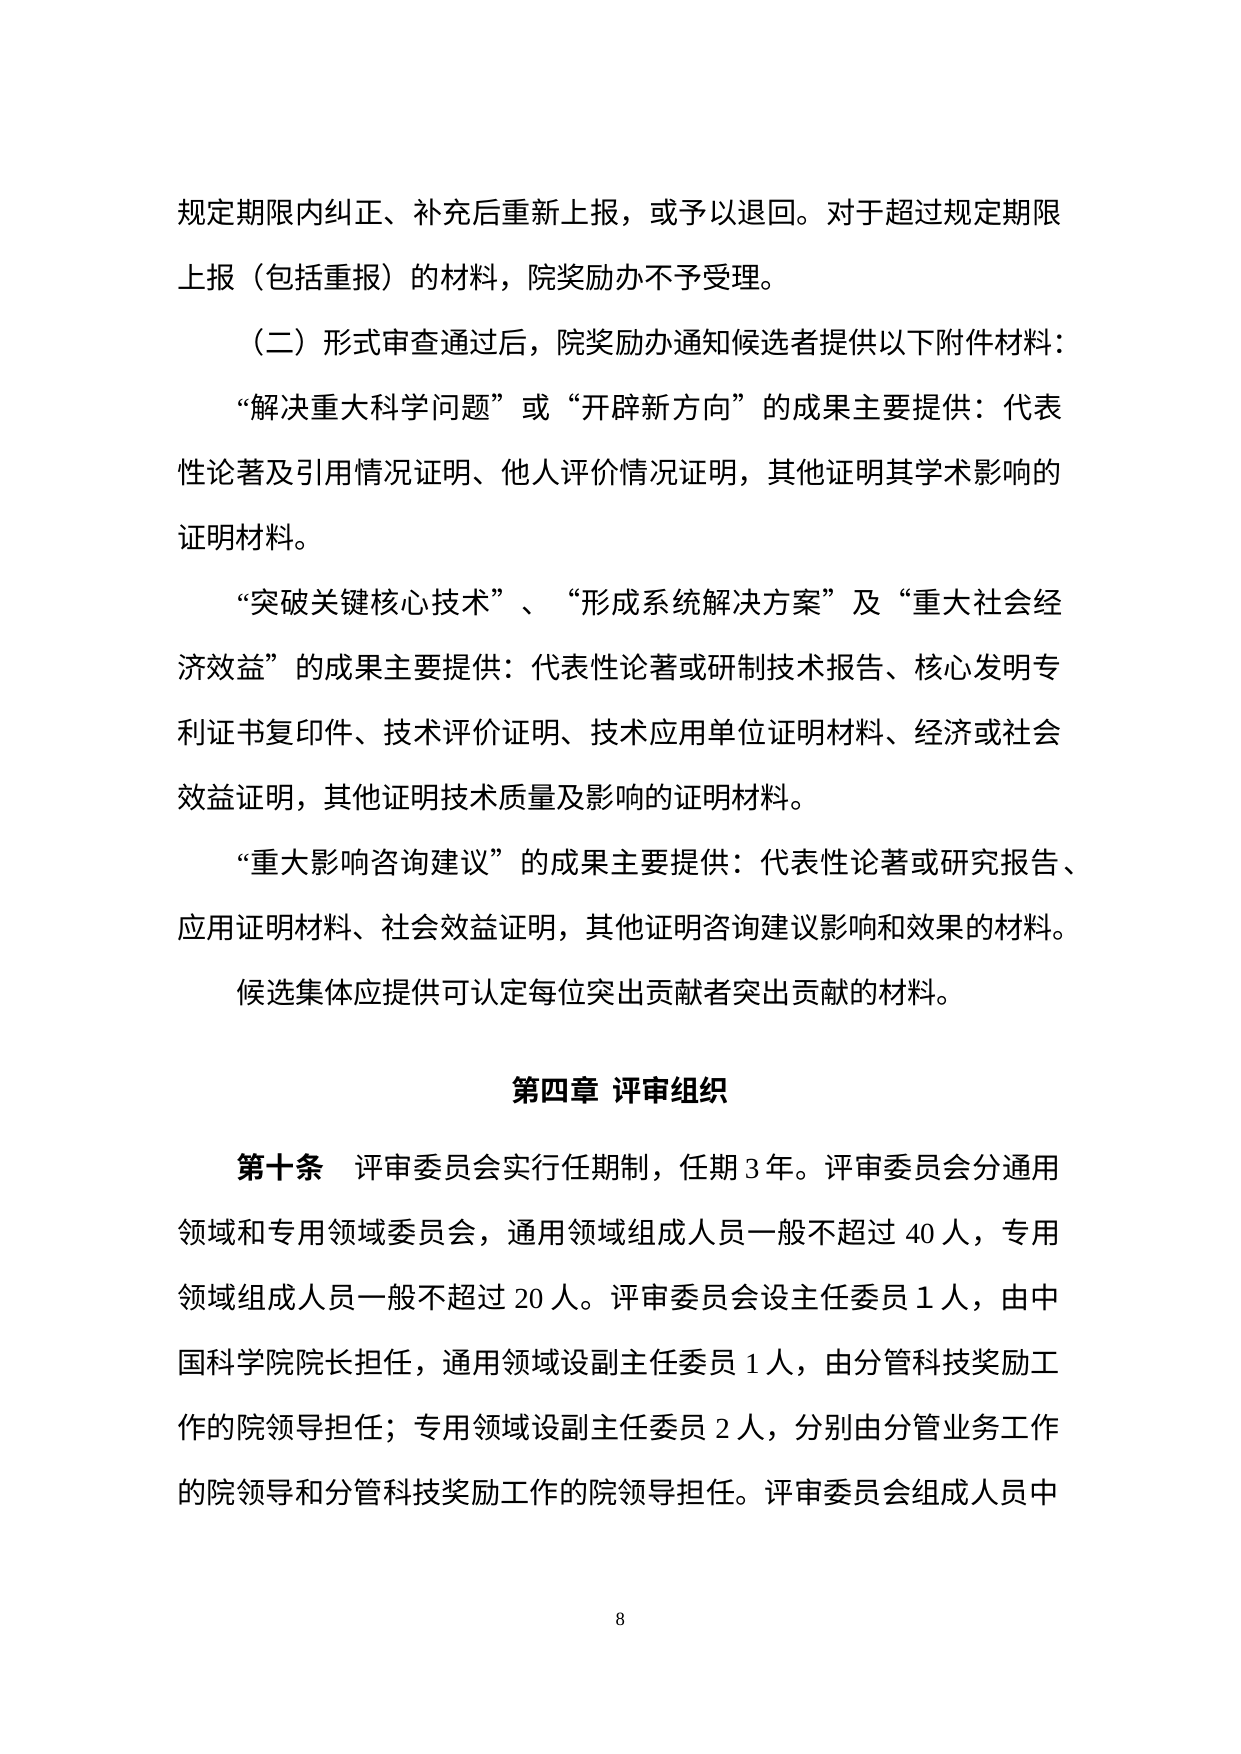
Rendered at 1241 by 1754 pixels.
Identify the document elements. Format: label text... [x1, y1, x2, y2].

text （二）形式审查通过后，院奖励办通知候选者提供以下附件材料： [177, 308, 1063, 373]
text “重大影响咨询建议”的成果主要提供：代表性论著或研究报告、应用证明材料、社会效益证明，其他证明咨询建议影响和效果的材料。 [177, 828, 1063, 958]
text 候选集体应提供可认定每位突出贡献者突出贡献的材料。 [177, 958, 1063, 1023]
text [177, 178, 1063, 308]
text “突破关键核心技术”、“形成系统解决方案”及“重大社会经济效益”的成果主要提供：代表性论著或研制技术报告、核心发明专利证书复印件、技术评价证明、技术应用单位证明材料、经济或社会效益证明，其他证明技术质量及影响的证明材料。 [177, 568, 1063, 828]
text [177, 1133, 1061, 1523]
text 第四章 评审组织 [177, 1056, 1063, 1121]
text “解决重大科学问题”或“开辟新方向”的成果主要提供：代表性论著及引用情况证明、他人评价情况证明，其他证明其学术影响的证明材料。 [177, 373, 1063, 568]
